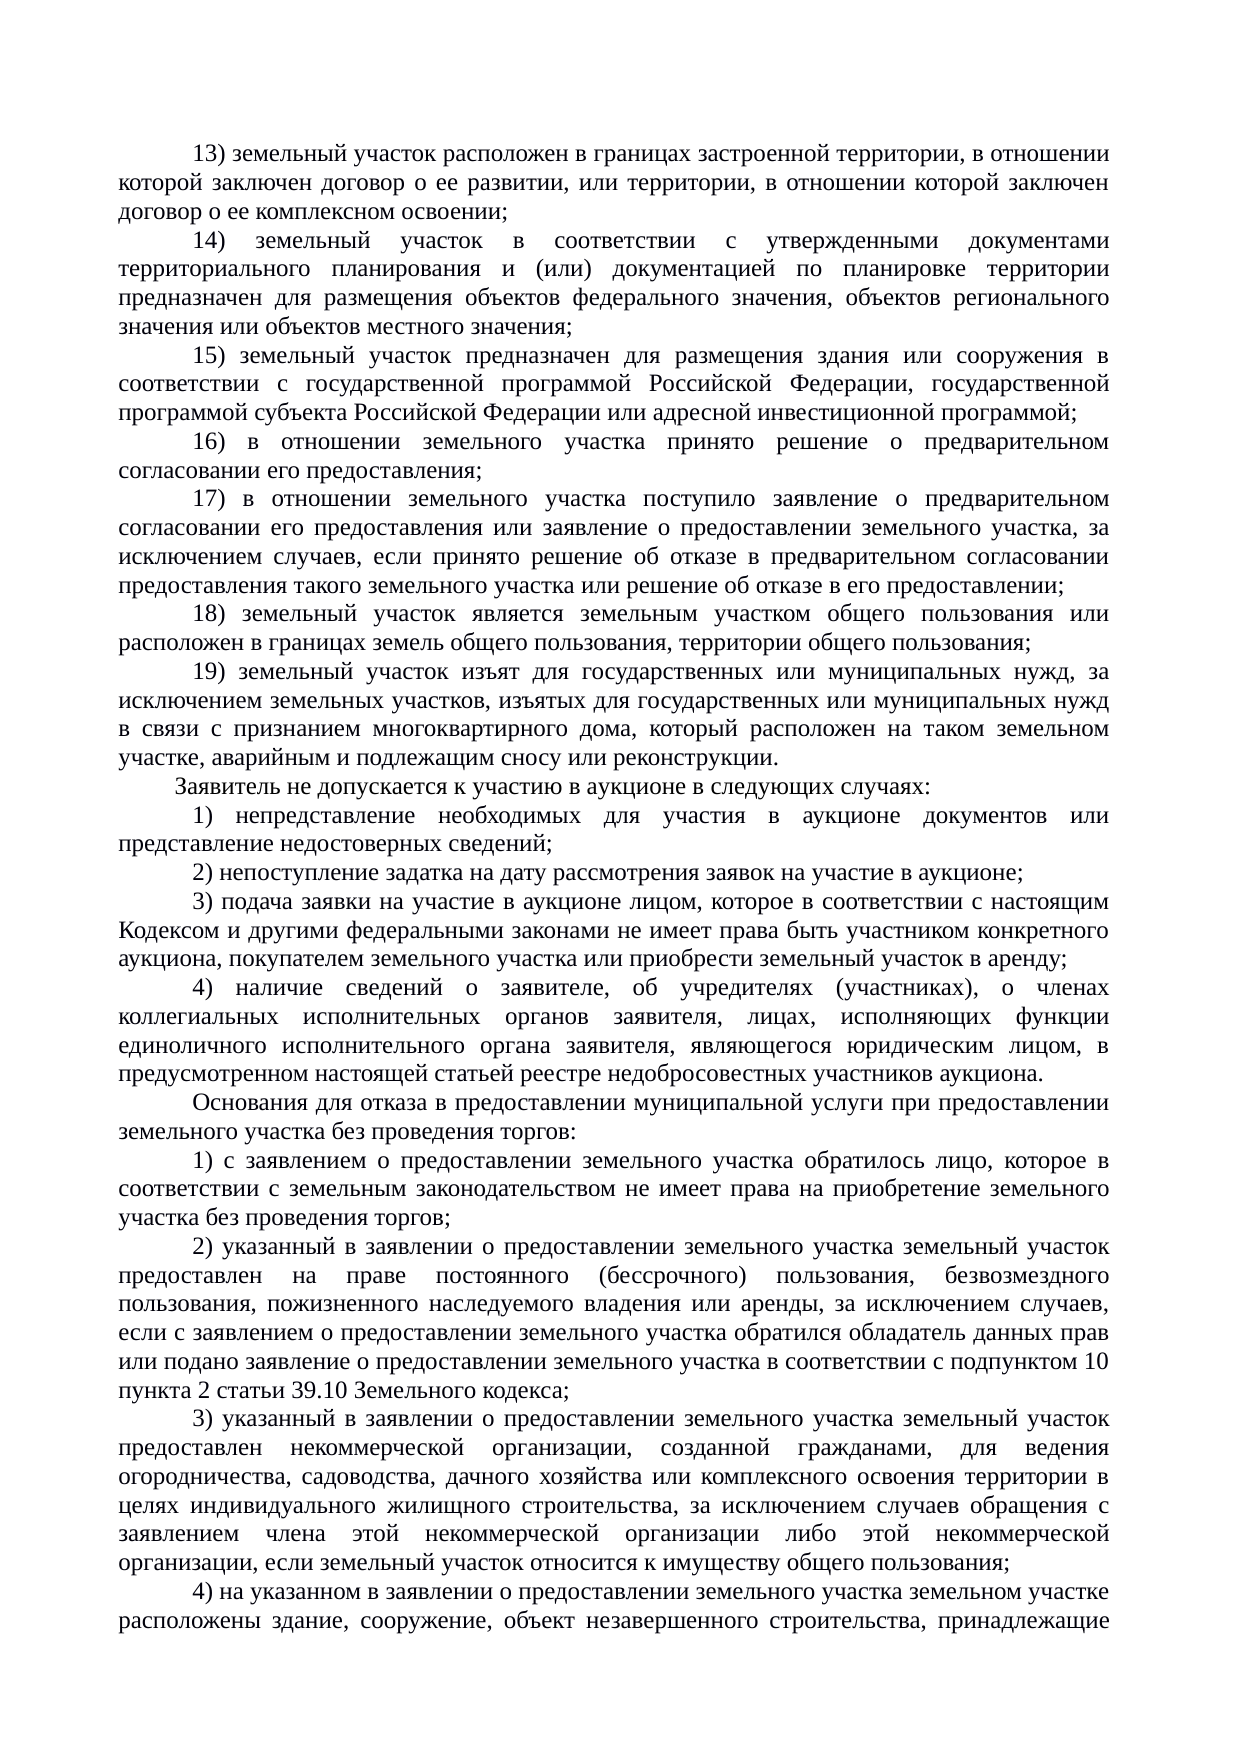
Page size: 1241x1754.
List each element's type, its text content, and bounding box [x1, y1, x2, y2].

text 17) в отношении земельного участка поступило заявление о предварительном согласовании его предоставления или заявление о предоставлении земельного участка, за исключением случаев, если принято решение об отказе в предварительном согласовании предоставления такого земельного участка или решение об отказе в его предоставлении; [118, 483, 1110, 598]
text Основания для отказа в предоставлении муниципальной услуги при предоставлении земельного участка без проведения торгов: [118, 1087, 1110, 1145]
text Заявитель не допускается к участию в аукционе в следующих случаях: [118, 771, 1110, 800]
text 1) непредставление необходимых для участия в аукционе документов или представление недостоверных сведений; [118, 800, 1110, 857]
text 3) указанный в заявлении о предоставлении земельного участка земельный участок предоставлен некоммерческой организации, созданной гражданами, для ведения огородничества, садоводства, дачного хозяйства или комплексного освоения территории в целях индивидуального жилищного строительства, за исключением случаев обращения с заявлением члена этой некоммерческой организации либо этой некоммерческой организации, если земельный участок относится к имуществу общего пользования; [118, 1403, 1110, 1576]
text 16) в отношении земельного участка принято решение о предварительном согласовании его предоставления; [118, 426, 1110, 483]
text 13) земельный участок расположен в границах застроенной территории, в отношении которой заключен договор о ее развитии, или территории, в отношении которой заключен договор о ее комплексном освоении; [118, 138, 1110, 225]
text 14) земельный участок в соответствии с утвержденными документами территориального планирования и (или) документацией по планировке территории предназначен для размещения объектов федерального значения, объектов регионального значения или объектов местного значения; [118, 225, 1110, 340]
text 19) земельный участок изъят для государственных или муниципальных нужд, за исключением земельных участков, изъятых для государственных или муниципальных нужд в связи с признанием многоквартирного дома, который расположен на таком земельном участке, аварийным и подлежащим сносу или реконструкции. [118, 656, 1110, 771]
text 15) земельный участок предназначен для размещения здания или сооружения в соответствии с государственной программой Российской Федерации, государственной программой субъекта Российской Федерации или адресной инвестиционной программой; [118, 340, 1110, 426]
text 1) с заявлением о предоставлении земельного участка обратилось лицо, которое в соответствии с земельным законодательством не имеет права на приобретение земельного участка без проведения торгов; [118, 1145, 1110, 1231]
text 2) непоступление задатка на дату рассмотрения заявок на участие в аукционе; [118, 857, 1110, 886]
text 3) подача заявки на участие в аукционе лицом, которое в соответствии с настоящим Кодексом и другими федеральными законами не имеет права быть участником конкретного аукциона, покупателем земельного участка или приобрести земельный участок в аренду; [118, 886, 1110, 972]
text 2) указанный в заявлении о предоставлении земельного участка земельный участок предоставлен на праве постоянного (бессрочного) пользования, безвозмездного пользования, пожизненного наследуемого владения или аренды, за исключением случаев, если с заявлением о предоставлении земельного участка обратился обладатель данных прав или подано заявление о предоставлении земельного участка в соответствии с подпунктом 10 пункта 2 статьи 39.10 Земельного кодекса; [118, 1231, 1110, 1403]
text 18) земельный участок является земельным участком общего пользования или расположен в границах земель общего пользования, территории общего пользования; [118, 598, 1110, 656]
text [118, 1576, 1110, 1633]
text 4) наличие сведений о заявителе, об учредителях (участниках), о членах коллегиальных исполнительных органов заявителя, лицах, исполняющих функции единоличного исполнительного органа заявителя, являющегося юридическим лицом, в предусмотренном настоящей статьей реестре недобросовестных участников аукциона. [118, 972, 1110, 1087]
